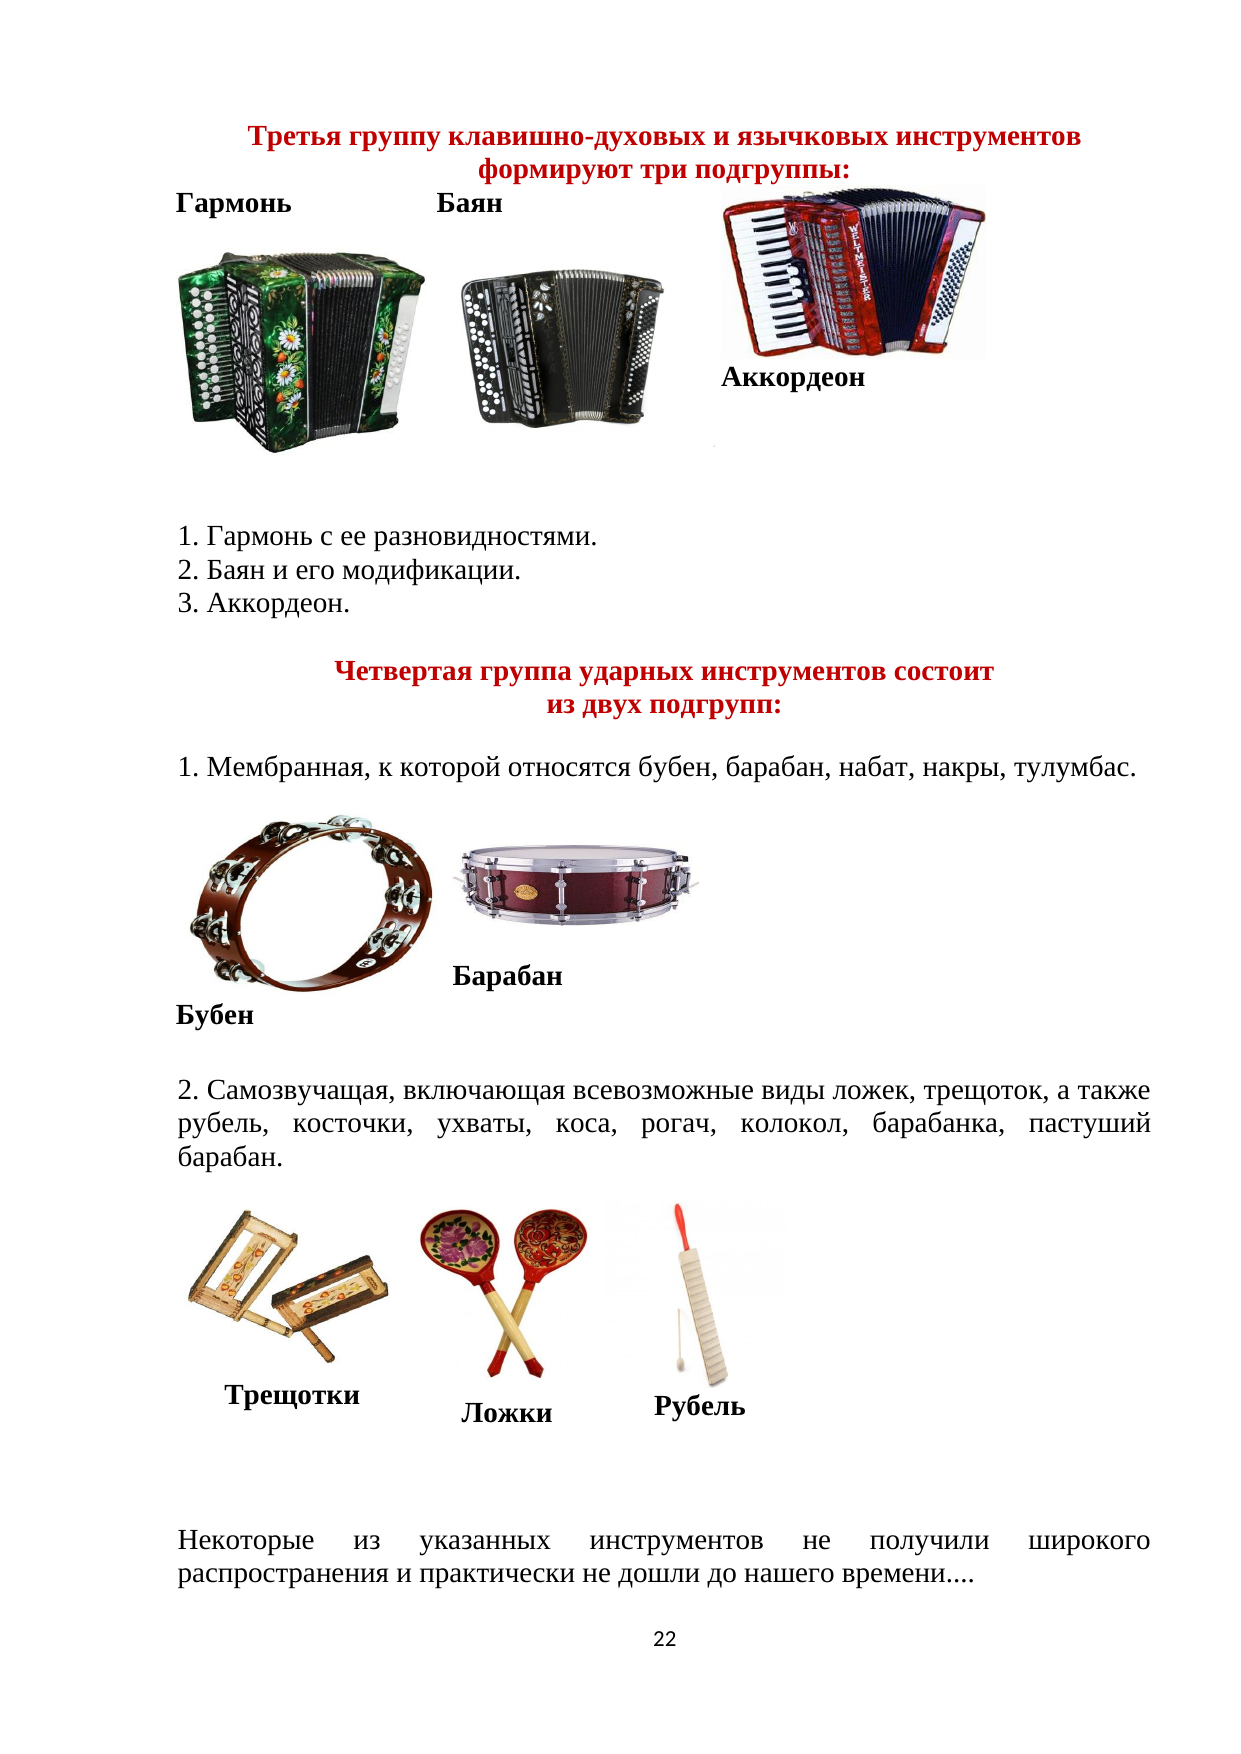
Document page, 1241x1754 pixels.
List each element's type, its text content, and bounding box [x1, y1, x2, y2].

table_header Гармонь [176, 185, 436, 518]
picture [720, 185, 987, 359]
text 2. Баян и его модификации. [177, 552, 1152, 586]
table_header Аккордеон [721, 185, 994, 518]
picture [452, 811, 699, 959]
table_header Трещотки [176, 1202, 408, 1430]
text формируют три подгруппы: [177, 152, 1152, 185]
table_header Баян [436, 185, 721, 518]
text 1. Гармонь с ее разновидностями. [177, 518, 1152, 552]
text Третья группу клавишно-духовых и язычковых инструментов [177, 118, 1152, 152]
table_header Рубель [605, 1202, 794, 1430]
text 3. Аккордеон. [177, 586, 1152, 619]
text 2. Самозвучащая, включающая всевозможные виды ложек, трещоток, а также рубель, косточки, ухваты, коса, рогач, колокол, барабанка, пастуший барабан. [177, 1072, 1152, 1173]
text Четвертая группа ударных инструментов состоит [177, 653, 1152, 686]
table_header Ложки [409, 1202, 605, 1430]
picture [605, 1201, 787, 1388]
picture [436, 247, 715, 447]
picture [175, 247, 429, 456]
text 1. Мембранная, к которой относятся бубен, барабан, набат, накры, тулумбас. [177, 749, 1152, 782]
picture [175, 1201, 399, 1377]
table_header Барабан [452, 812, 707, 1043]
picture [175, 811, 445, 998]
table_header Бубен [176, 812, 452, 1043]
text из двух подгрупп: [177, 686, 1152, 720]
picture [408, 1201, 599, 1396]
text Некоторые из указанных инструментов не получили широкого распространения и практически не дошли до нашего времени.... [177, 1522, 1152, 1589]
